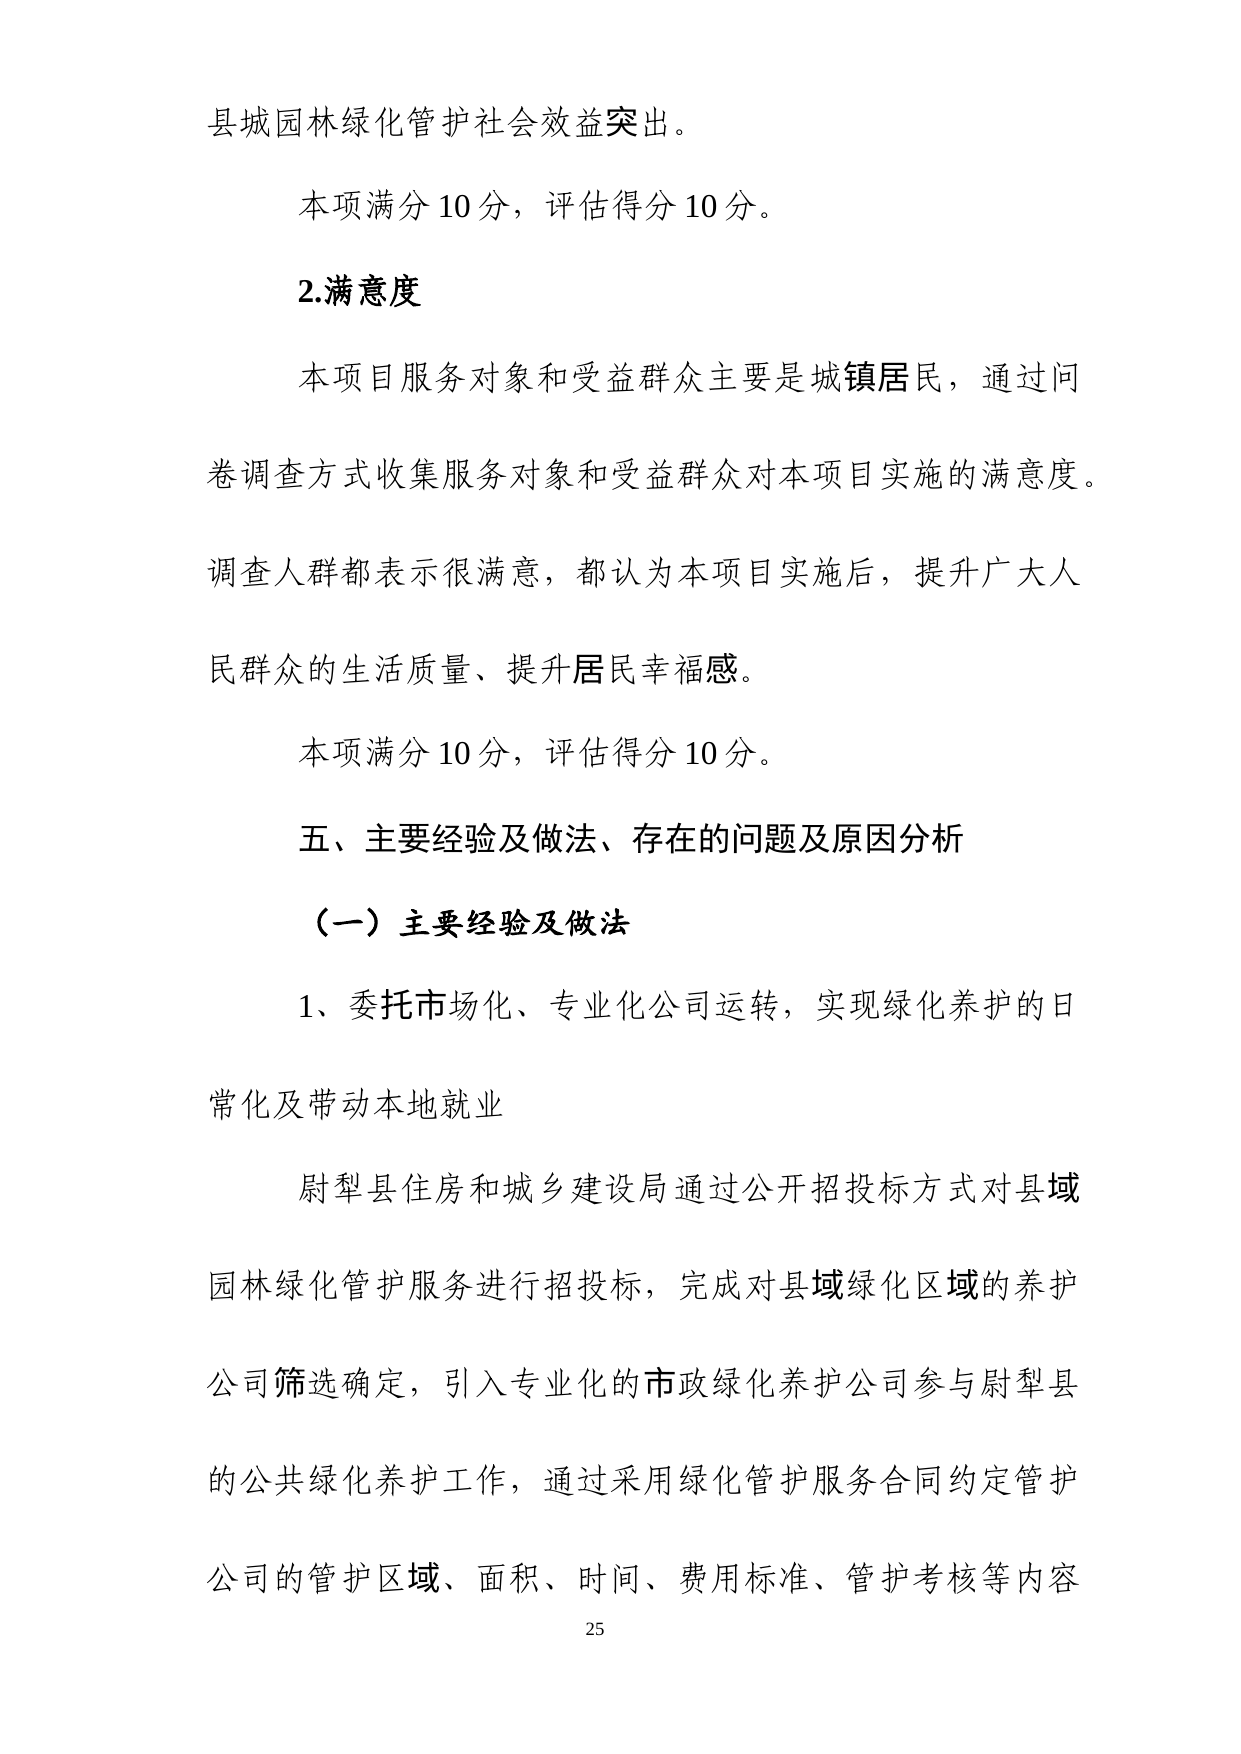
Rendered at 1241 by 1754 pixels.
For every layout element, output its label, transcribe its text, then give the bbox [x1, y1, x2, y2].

text 本项满分10分，评估得分10分。 [206, 172, 1082, 237]
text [206, 1153, 1082, 1608]
text 2.满意度 [206, 257, 1082, 322]
text 本项满分10分，评估得分10分。 [206, 719, 1082, 784]
text 1、委托市场化、专业化公司运转，实现绿化养护的日常化及带动本地就业 [206, 972, 1082, 1134]
subtitle （一）主要经验及做法 [206, 888, 1082, 953]
subtitle 五、主要经验及做法、存在的问题及原因分析 [206, 804, 1082, 869]
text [206, 88, 1082, 153]
text 本项目服务对象和受益群众主要是城镇居民，通过问卷调查方式收集服务对象和受益群众对本项目实施的满意度。调查人群都表示很满意，都认为本项目实施后，提升广大人民群众的生活质量、提升居民幸福感。 [206, 342, 1082, 700]
